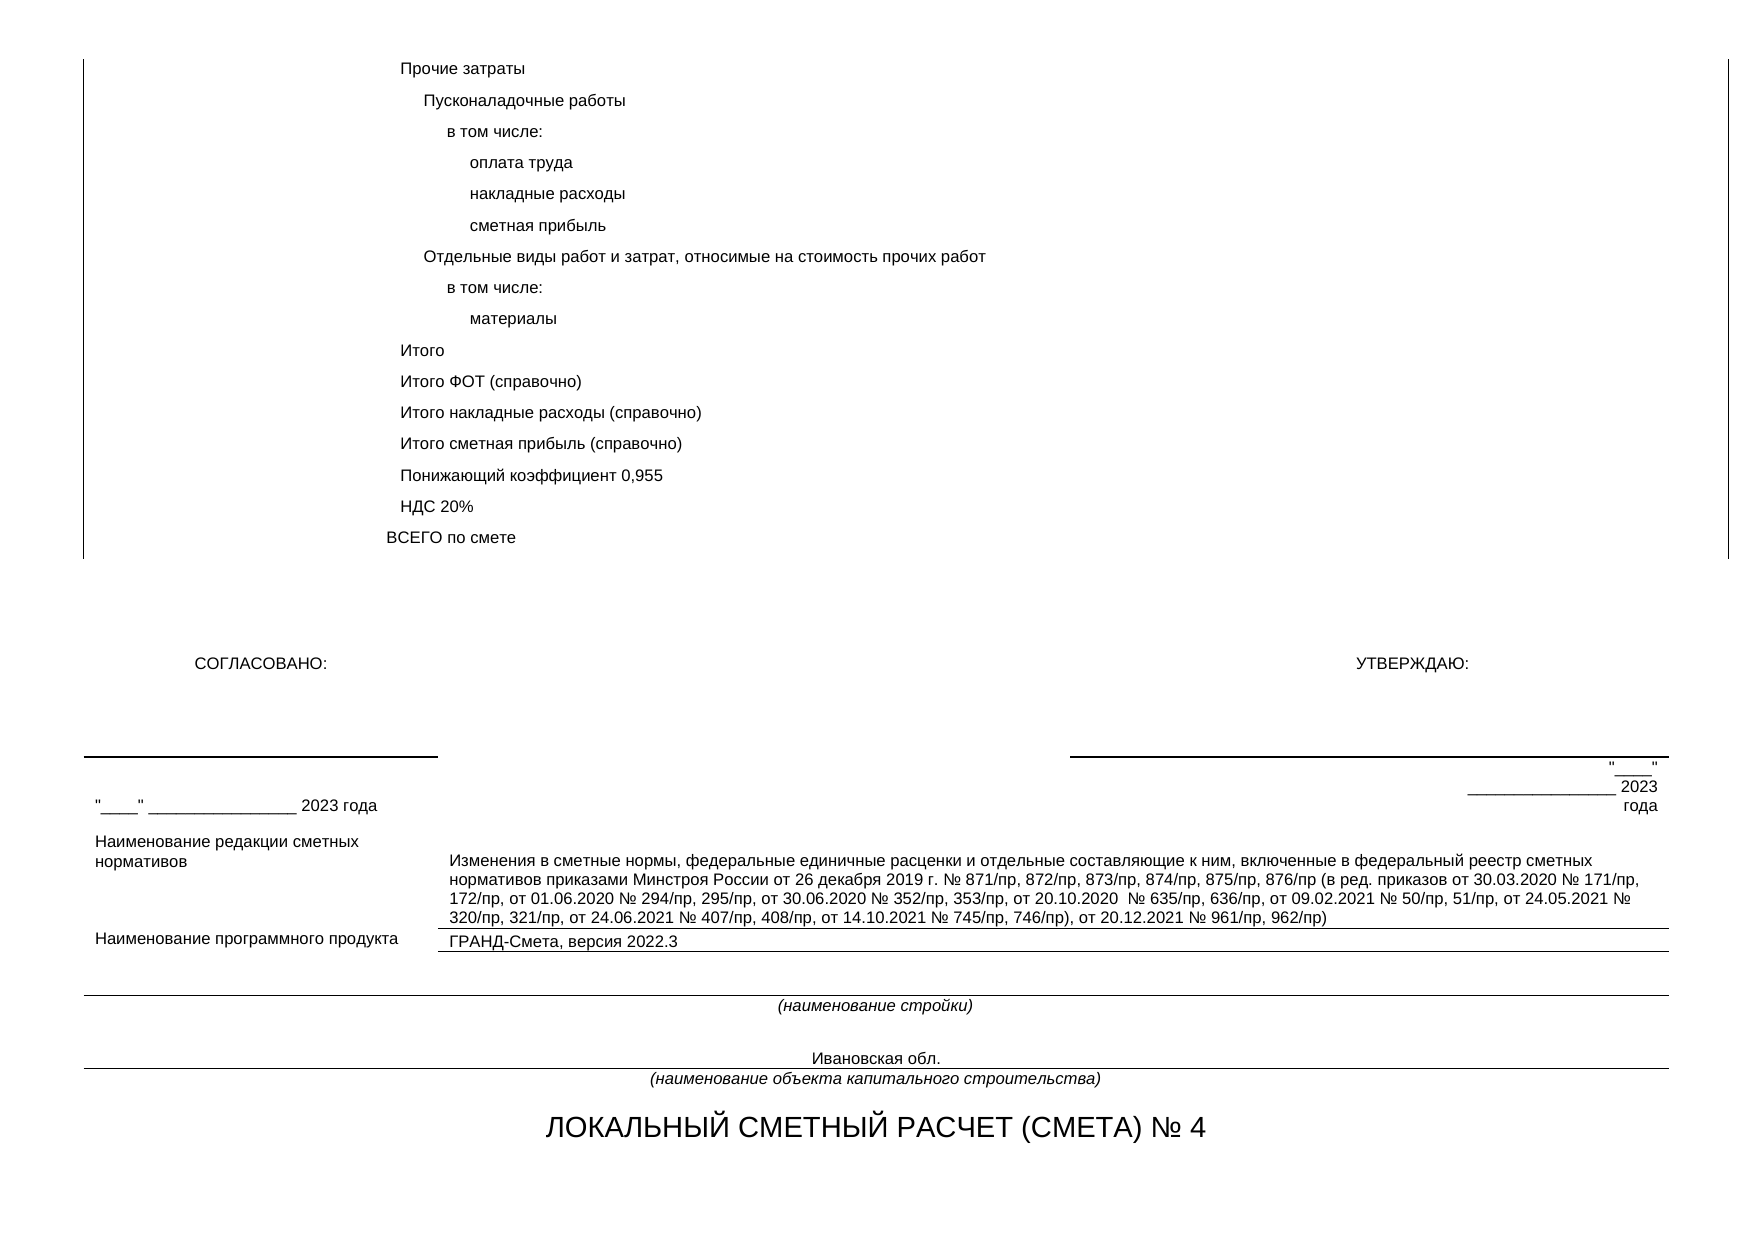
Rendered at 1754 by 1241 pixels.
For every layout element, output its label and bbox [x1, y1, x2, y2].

table_header [72, 59, 1754, 1151]
